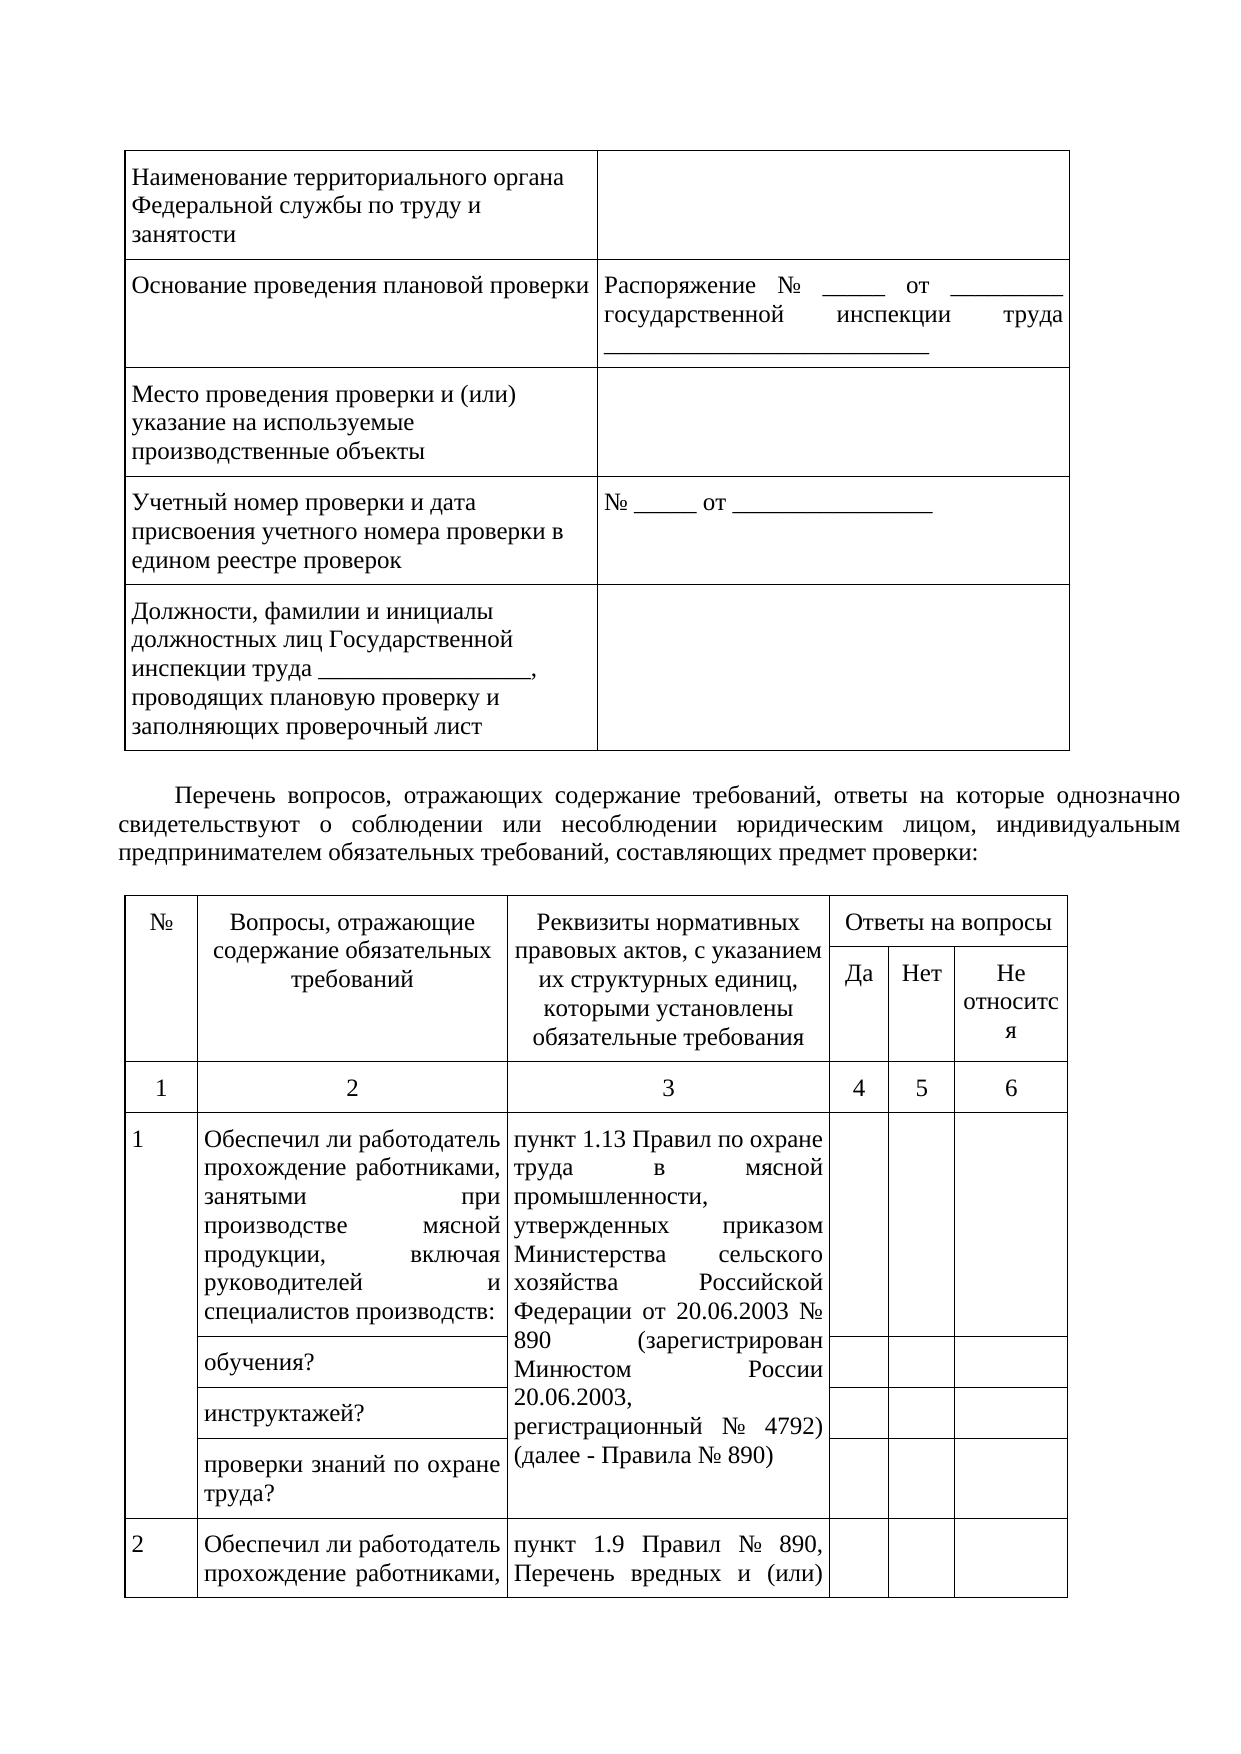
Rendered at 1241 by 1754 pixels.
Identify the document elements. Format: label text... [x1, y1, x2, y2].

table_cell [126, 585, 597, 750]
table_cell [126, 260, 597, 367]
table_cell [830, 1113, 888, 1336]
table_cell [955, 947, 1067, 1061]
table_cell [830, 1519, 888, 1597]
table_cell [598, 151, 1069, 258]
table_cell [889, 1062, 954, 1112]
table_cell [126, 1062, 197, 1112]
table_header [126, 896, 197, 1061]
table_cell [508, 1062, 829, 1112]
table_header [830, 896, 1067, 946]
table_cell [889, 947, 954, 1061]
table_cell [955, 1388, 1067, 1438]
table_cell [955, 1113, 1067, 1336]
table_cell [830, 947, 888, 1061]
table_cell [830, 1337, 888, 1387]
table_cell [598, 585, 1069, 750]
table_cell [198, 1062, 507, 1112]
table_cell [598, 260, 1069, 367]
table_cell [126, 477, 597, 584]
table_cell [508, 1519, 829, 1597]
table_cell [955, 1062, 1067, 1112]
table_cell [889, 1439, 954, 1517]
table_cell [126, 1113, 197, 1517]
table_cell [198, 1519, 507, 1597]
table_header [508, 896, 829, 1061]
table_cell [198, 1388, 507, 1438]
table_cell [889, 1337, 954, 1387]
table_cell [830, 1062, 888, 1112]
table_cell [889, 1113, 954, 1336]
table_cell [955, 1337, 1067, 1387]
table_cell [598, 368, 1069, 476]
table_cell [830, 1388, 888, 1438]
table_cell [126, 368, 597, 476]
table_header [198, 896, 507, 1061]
text Перечень вопросов, отражающих содержание требований, ответы на которые однозначно свидетельствуют о соблюдении или несоблюдении юридическим лицом, индивидуальным предпринимателем обязательных требований, составляющих предмет проверки: [118, 780, 1181, 866]
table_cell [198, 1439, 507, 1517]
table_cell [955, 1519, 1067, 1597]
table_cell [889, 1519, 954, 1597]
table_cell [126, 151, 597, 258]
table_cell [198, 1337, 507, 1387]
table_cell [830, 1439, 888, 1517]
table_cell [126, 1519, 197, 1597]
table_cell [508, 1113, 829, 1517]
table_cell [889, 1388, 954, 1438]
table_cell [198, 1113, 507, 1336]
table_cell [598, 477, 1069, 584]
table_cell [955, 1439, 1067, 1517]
